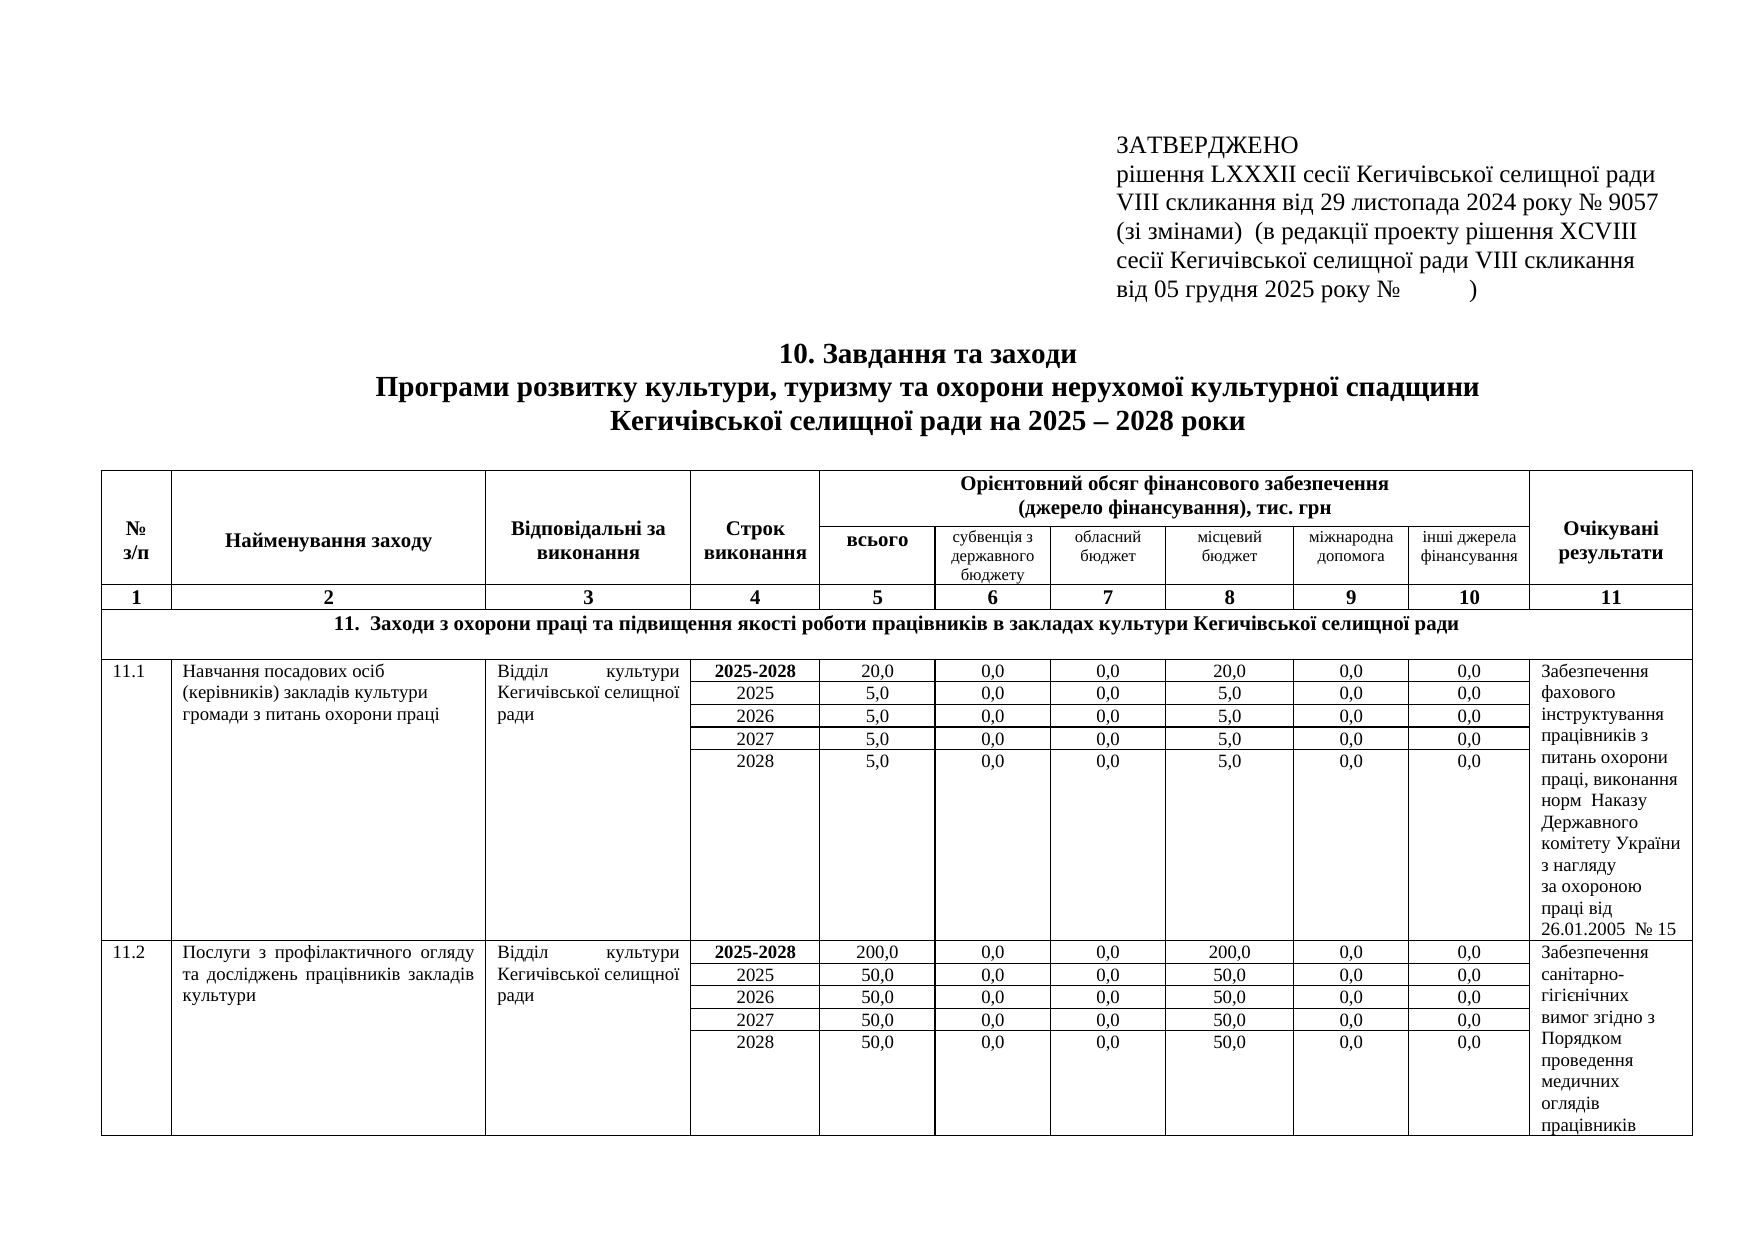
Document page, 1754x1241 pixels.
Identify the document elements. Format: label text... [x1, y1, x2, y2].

table_cell 0,0 [936, 986, 1050, 1008]
table_cell 2026 [691, 705, 819, 726]
table_cell 20,0 [820, 660, 934, 681]
table_header Строк виконання [691, 471, 819, 584]
table_cell 0,0 [1294, 986, 1408, 1008]
table_cell 5,0 [1166, 705, 1293, 726]
text 10. Завдання та заходи [112, 336, 1687, 369]
table_cell 11 [1530, 585, 1692, 609]
table_cell 6 [936, 585, 1050, 609]
table_cell 0,0 [1051, 660, 1165, 681]
table_cell 0,0 [1294, 941, 1408, 962]
table_cell 5,0 [820, 750, 934, 940]
table_cell 0,0 [1051, 986, 1165, 1008]
text рішення LXXXII сесії Кегичівської селищної ради VІІІ скликання від 29 листопада 2024 року № 9057 (зі змінами) (в редакції проекту рішення ХСVІІІ сесії Кегичівської селищної ради VІІІ скликання [1116, 159, 1687, 274]
table_cell 0,0 [936, 728, 1050, 749]
table_cell 0,0 [1294, 1031, 1408, 1135]
table_header Очікувані результати [1530, 471, 1692, 584]
table_cell 8 [1166, 585, 1293, 609]
table_cell 2026 [691, 986, 819, 1008]
table_cell 0,0 [1051, 941, 1165, 962]
table_cell інші джерела фінансування [1409, 527, 1529, 584]
table_cell 11. Заходи з охорони праці та підвищення якості роботи працівників в закладах культури Кегичівської селищної ради [102, 610, 1692, 658]
table_cell 0,0 [936, 705, 1050, 726]
table_cell Забезпечення санітарно-гігієнічних вимог згідно з Порядком проведення медичних оглядів працівників певних категорій, затвердженого Наказом Міністерства охорони здоров'я України від 21.05.2007 №246 [1530, 941, 1692, 1135]
table_cell місцевий бюджет [1166, 527, 1293, 584]
table_cell 2 [172, 585, 485, 609]
table_cell 50,0 [820, 986, 934, 1008]
table_cell 2025 [691, 964, 819, 985]
table_cell 11.1 [102, 660, 171, 940]
table_cell Відділ культури Кегичівської селищної ради [486, 660, 690, 940]
table_cell 0,0 [936, 1009, 1050, 1030]
table_cell 2025-2028 [691, 941, 819, 962]
table_cell 1 [102, 585, 171, 609]
table_cell 0,0 [1409, 660, 1529, 681]
table_cell 2028 [691, 1031, 819, 1135]
table_cell 2028 [691, 750, 819, 940]
table_cell 0,0 [936, 660, 1050, 681]
table_cell 0,0 [1294, 964, 1408, 985]
table_cell 7 [1051, 585, 1165, 609]
table_cell 200,0 [820, 941, 934, 962]
table_cell 2027 [691, 728, 819, 749]
table_cell 0,0 [1294, 728, 1408, 749]
table_cell 0,0 [1294, 682, 1408, 704]
table_header Орієнтовний обсяг фінансового забезпечення (джерело фінансування), тис. грн [820, 471, 1529, 526]
table_cell 0,0 [1409, 964, 1529, 985]
table_cell 0,0 [1051, 1009, 1165, 1030]
table_cell Навчання посадових осіб (керівників) закладів культури громади з питань охорони праці [172, 660, 485, 940]
table_cell 0,0 [936, 682, 1050, 704]
table_cell 0,0 [936, 750, 1050, 940]
table_cell 0,0 [1294, 1009, 1408, 1030]
table_cell 4 [691, 585, 819, 609]
table_cell 50,0 [1166, 964, 1293, 985]
table_cell 0,0 [1409, 750, 1529, 940]
table_cell 0,0 [1294, 750, 1408, 940]
table_cell 0,0 [1409, 941, 1529, 962]
table_cell Забезпечення фахового інструктування працівників з питань охорони праці, виконання норм Наказу Державного комітету України з нагляду за охороною праці від 26.01.2005 № 15 [1530, 660, 1692, 940]
table_cell 0,0 [1051, 682, 1165, 704]
table_cell 0,0 [1409, 728, 1529, 749]
table_cell 200,0 [1166, 941, 1293, 962]
table_cell міжнародна допомога [1294, 527, 1408, 584]
table_header Відповідальні за виконання [486, 471, 690, 584]
table_cell 5,0 [820, 705, 934, 726]
table_cell 0,0 [1051, 964, 1165, 985]
table_cell 5,0 [1166, 728, 1293, 749]
table_cell 0,0 [1409, 986, 1529, 1008]
table_cell 0,0 [1409, 682, 1529, 704]
table_cell обласний бюджет [1051, 527, 1165, 584]
table_cell 0,0 [936, 1031, 1050, 1135]
table_cell 0,0 [1051, 750, 1165, 940]
table_cell 5,0 [1166, 750, 1293, 940]
text Кегичівської селищної ради на 2025 – 2028 роки [112, 403, 1687, 437]
table_cell 0,0 [1051, 705, 1165, 726]
text ЗАТВЕРДЖЕНО [1116, 130, 1687, 159]
table_cell 0,0 [1409, 1009, 1529, 1030]
table_cell 50,0 [820, 1031, 934, 1135]
table_cell 2025-2028 [691, 660, 819, 681]
table_header № з/п [102, 471, 171, 584]
table_cell 5,0 [820, 728, 934, 749]
table_cell 20,0 [1166, 660, 1293, 681]
table_cell 0,0 [1409, 705, 1529, 726]
table_cell 0,0 [1051, 728, 1165, 749]
table_cell 50,0 [1166, 1009, 1293, 1030]
table_cell 10 [1409, 585, 1529, 609]
text від 05 грудня 2025 року № ) [1116, 274, 1687, 302]
table_cell 9 [1294, 585, 1408, 609]
table_cell 5 [820, 585, 934, 609]
table_cell 50,0 [820, 964, 934, 985]
table_cell 0,0 [1051, 1031, 1165, 1135]
table_cell 0,0 [1409, 1031, 1529, 1135]
table_cell 3 [486, 585, 690, 609]
table_cell 5,0 [1166, 682, 1293, 704]
table_cell 5,0 [820, 682, 934, 704]
table_cell 0,0 [936, 964, 1050, 985]
table_header Найменування заходу [172, 471, 485, 584]
table_cell 11.2 [102, 941, 171, 1135]
text Програми розвитку культури, туризму та охорони нерухомої культурної спадщини [112, 369, 1687, 403]
table_cell 50,0 [1166, 1031, 1293, 1135]
table_cell 0,0 [1294, 705, 1408, 726]
table_cell Послуги з профілактичного огляду та досліджень працівників закладів культури [172, 941, 485, 1135]
table_cell 50,0 [1166, 986, 1293, 1008]
table_cell 50,0 [820, 1009, 934, 1030]
table_cell 2027 [691, 1009, 819, 1030]
table_cell Відділ культури Кегичівської селищної ради [486, 941, 690, 1135]
table_cell всього [820, 527, 934, 584]
table_cell субвенція з державного бюджету [936, 527, 1050, 584]
table_cell 0,0 [1294, 660, 1408, 681]
table_cell 2025 [691, 682, 819, 704]
table_cell 0,0 [936, 941, 1050, 962]
